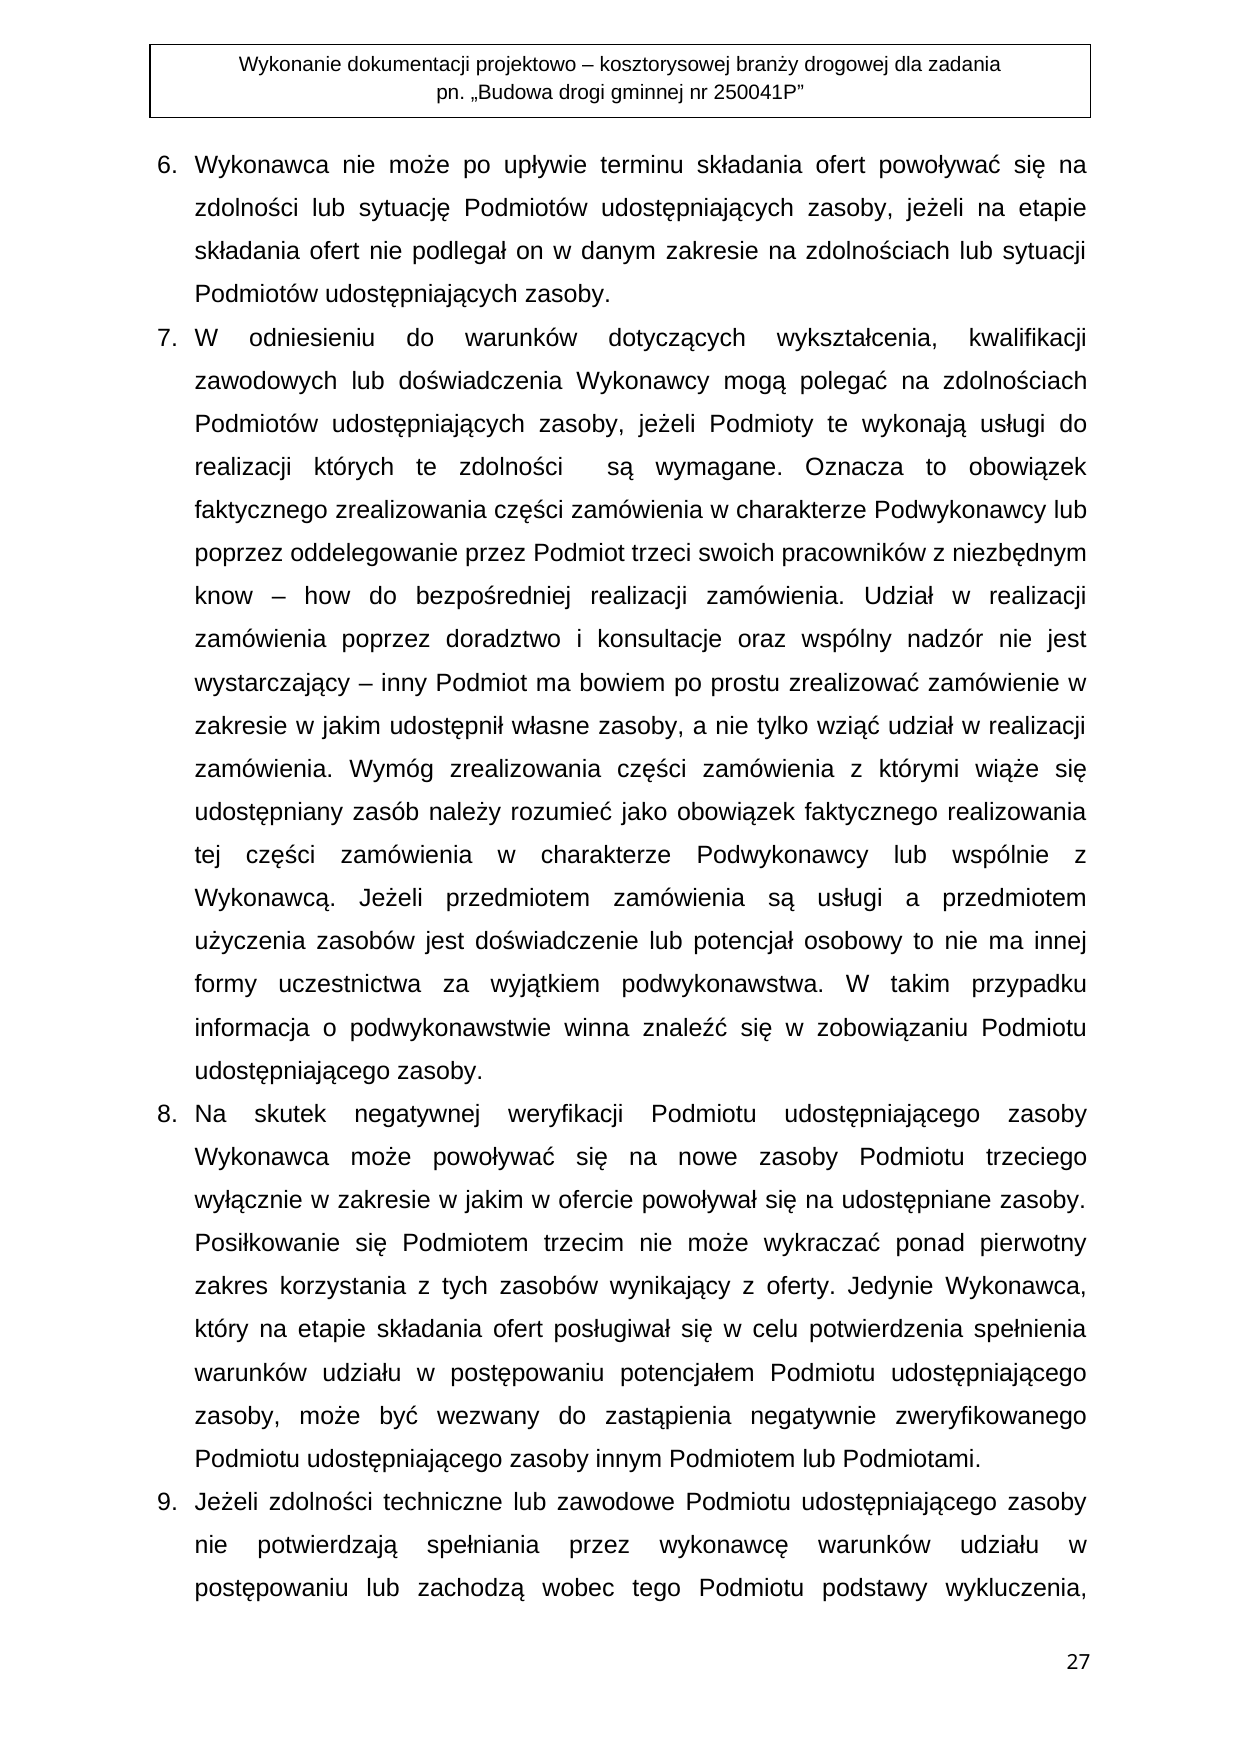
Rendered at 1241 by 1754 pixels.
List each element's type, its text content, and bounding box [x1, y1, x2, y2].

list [157, 1487, 1088, 1602]
list Wykonawca nie może po upływie terminu składania ofert powoływać się na zdolności lub sytuację Podmiotów udostępniających zasoby, jeżeli na etapie składania ofert nie podlegał on w danym zakresie na zdolnościach lub sytuacji Podmiotów udostępniających zasoby. [157, 150, 1088, 308]
list W odniesieniu do warunków dotyczących wykształcenia, kwalifikacji zawodowych lub doświadczenia Wykonawcy mogą polegać na zdolnościach Podmiotów udostępniających zasoby, jeżeli Podmioty te wykonają usługi do realizacji których te zdolności są wymagane. Oznacza to obowiązek faktycznego zrealizowania części zamówienia w charakterze Podwykonawcy lub poprzez oddelegowanie przez Podmiot trzeci swoich pracowników z niezbędnym know – how do bezpośredniej realizacji zamówienia. Udział w realizacji zamówienia poprzez doradztwo i konsultacje oraz wspólny nadzór nie jest wystarczający – inny Podmiot ma bowiem po prostu zrealizować zamówienie w zakresie w jakim udostępnił własne zasoby, a nie tylko wziąć udział w realizacji zamówienia. Wymóg zrealizowania części zamówienia z którymi wiąże się udostępniany zasób należy rozumieć jako obowiązek faktycznego realizowania tej części zamówienia w charakterze Podwykonawcy lub wspólnie z Wykonawcą. Jeżeli przedmiotem zamówienia są usługi a przedmiotem użyczenia zasobów jest doświadczenie lub potencjał osobowy to nie ma innej formy uczestnictwa za wyjątkiem podwykonawstwa. W takim przypadku informacja o podwykonawstwie winna znaleźć się w zobowiązaniu Podmiotu udostępniającego zasoby. [157, 322, 1088, 1084]
list Na skutek negatywnej weryfikacji Podmiotu udostępniającego zasoby Wykonawca może powoływać się na nowe zasoby Podmiotu trzeciego wyłącznie w zakresie w jakim w ofercie powoływał się na udostępniane zasoby. Posiłkowanie się Podmiotem trzecim nie może wykraczać ponad pierwotny zakres korzystania z tych zasobów wynikający z oferty. Jedynie Wykonawca, który na etapie składania ofert posługiwał się w celu potwierdzenia spełnienia warunków udziału w postępowaniu potencjałem Podmiotu udostępniającego zasoby, może być wezwany do zastąpienia negatywnie zweryfikowanego Podmiotu udostępniającego zasoby innym Podmiotem lub Podmiotami. [157, 1099, 1088, 1472]
